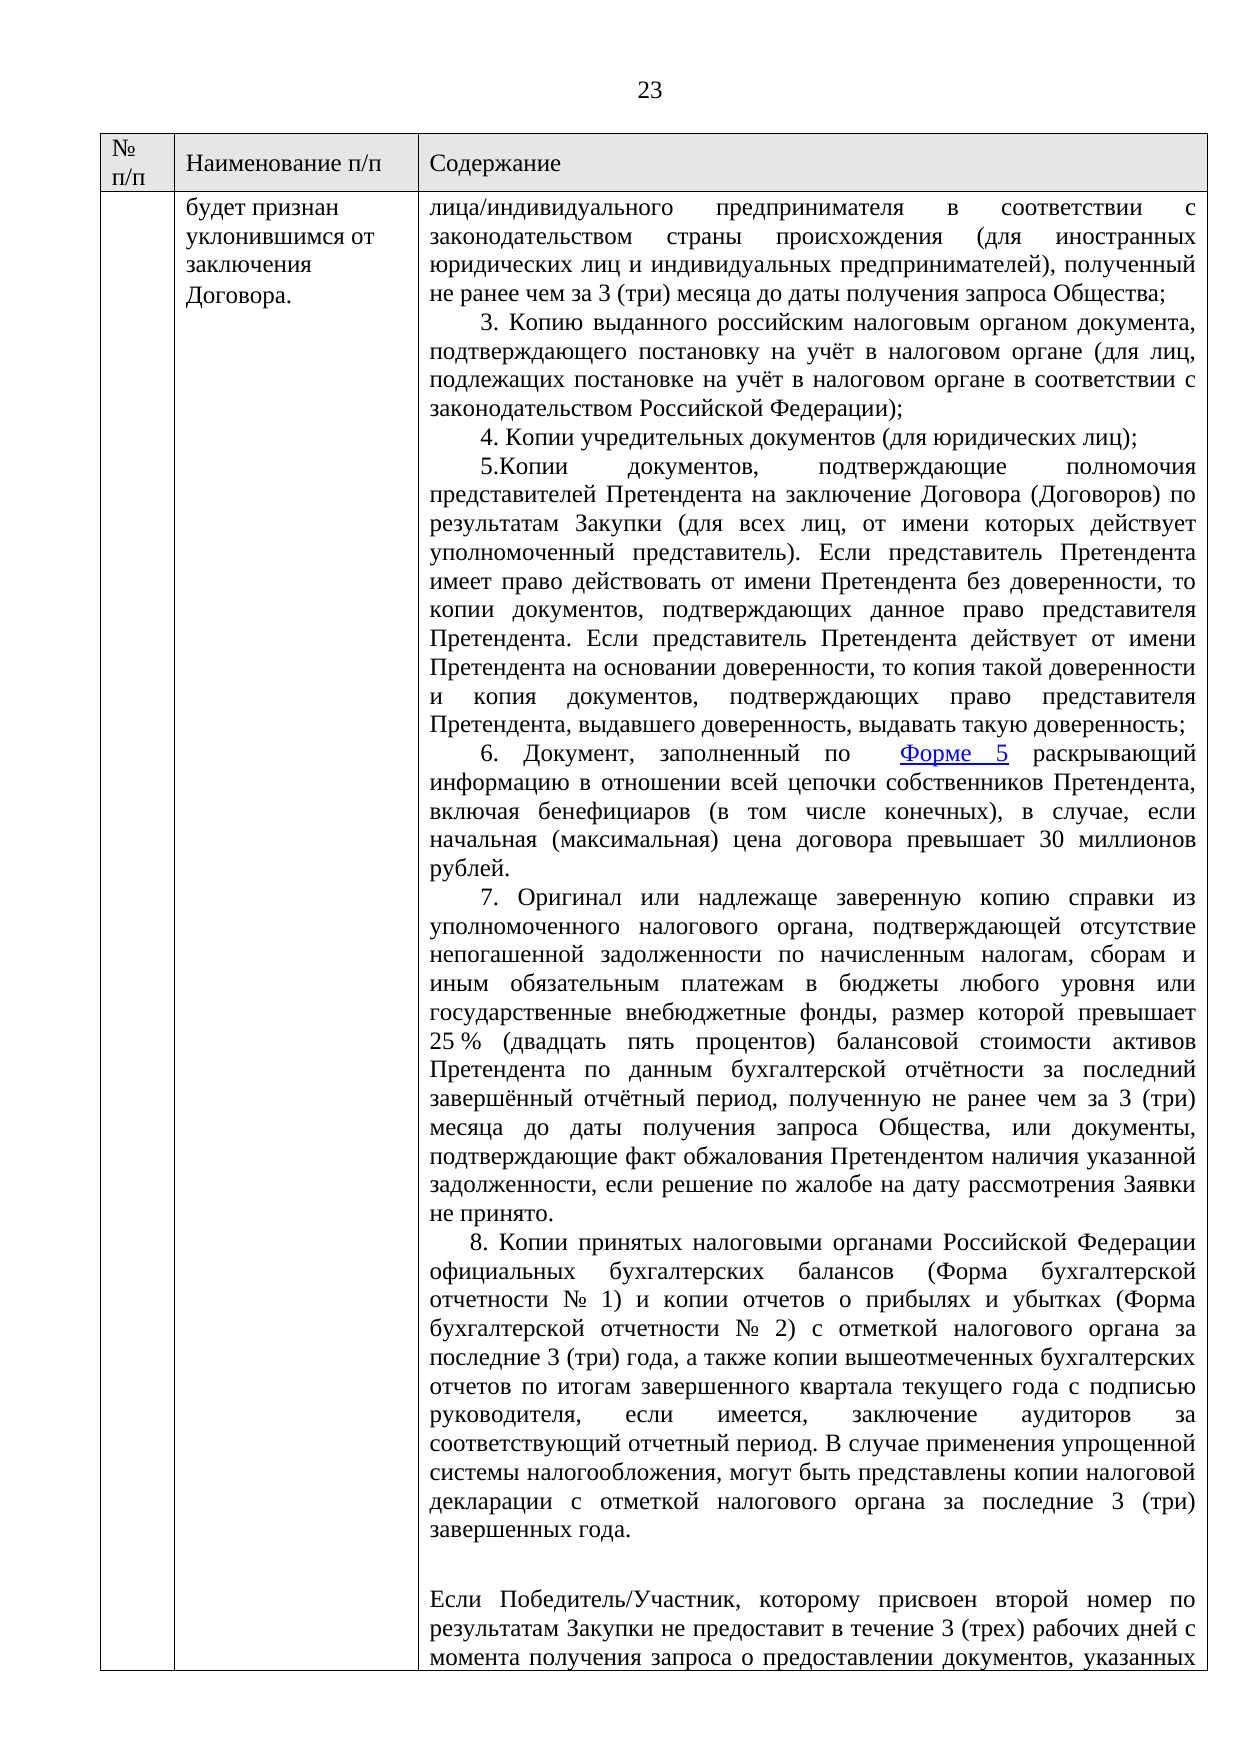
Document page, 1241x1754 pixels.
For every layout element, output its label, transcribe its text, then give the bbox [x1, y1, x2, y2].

table_header Наименование п/п [175, 134, 418, 191]
table_header Содержание [419, 134, 1207, 191]
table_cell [419, 192, 1207, 1670]
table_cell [175, 192, 418, 1670]
table_cell [101, 192, 174, 1670]
table_header № п/п [101, 134, 174, 191]
